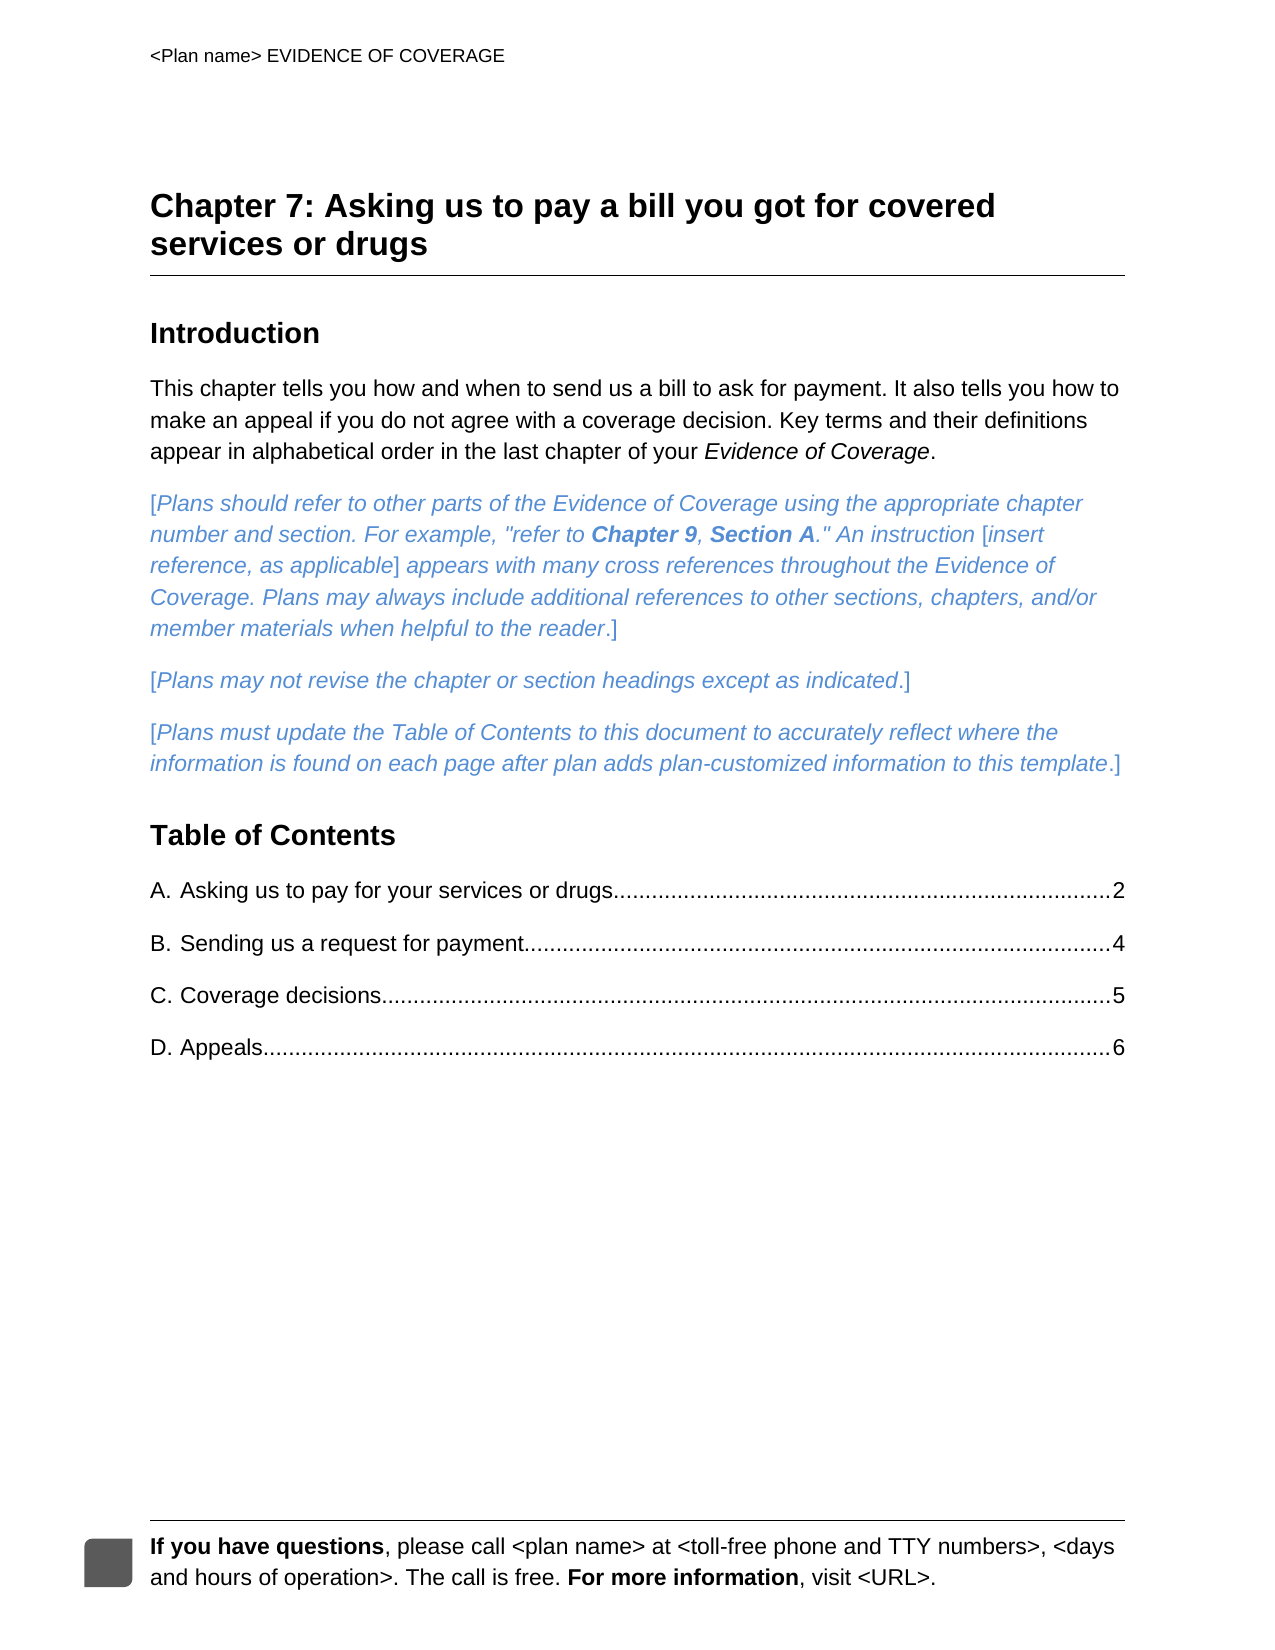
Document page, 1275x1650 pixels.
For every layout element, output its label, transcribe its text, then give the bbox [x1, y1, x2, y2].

text Introduction [150, 313, 1125, 351]
text [Plans should refer to other parts of the Evidence of Coverage using the appropriate chapter number and section. For example, "refer to Chapter 9, Section A." An instruction [insert reference, as applicable] appears with many cross references throughout the Evidence of Coverage. Plans may always include additional references to other sections, chapters, and/or member materials when helpful to the reader.] [150, 486, 1125, 643]
text This chapter tells you how and when to send us a bill to ask for payment. It also tells you how to make an appeal if you do not agree with a coverage decision. Key terms and their definitions appear in alphabetical order in the last chapter of your Evidence of Coverage. [150, 372, 1125, 466]
title Chapter 7: Asking us to pay a bill you got for covered services or drugs [150, 187, 1125, 275]
text [Plans must update the Table of Contents to this document to accurately reflect where the information is found on each page after plan adds plan-customized information to this template.] [150, 716, 1125, 778]
text [Plans may not revise the chapter or section headings except as indicated.] [150, 663, 1125, 695]
